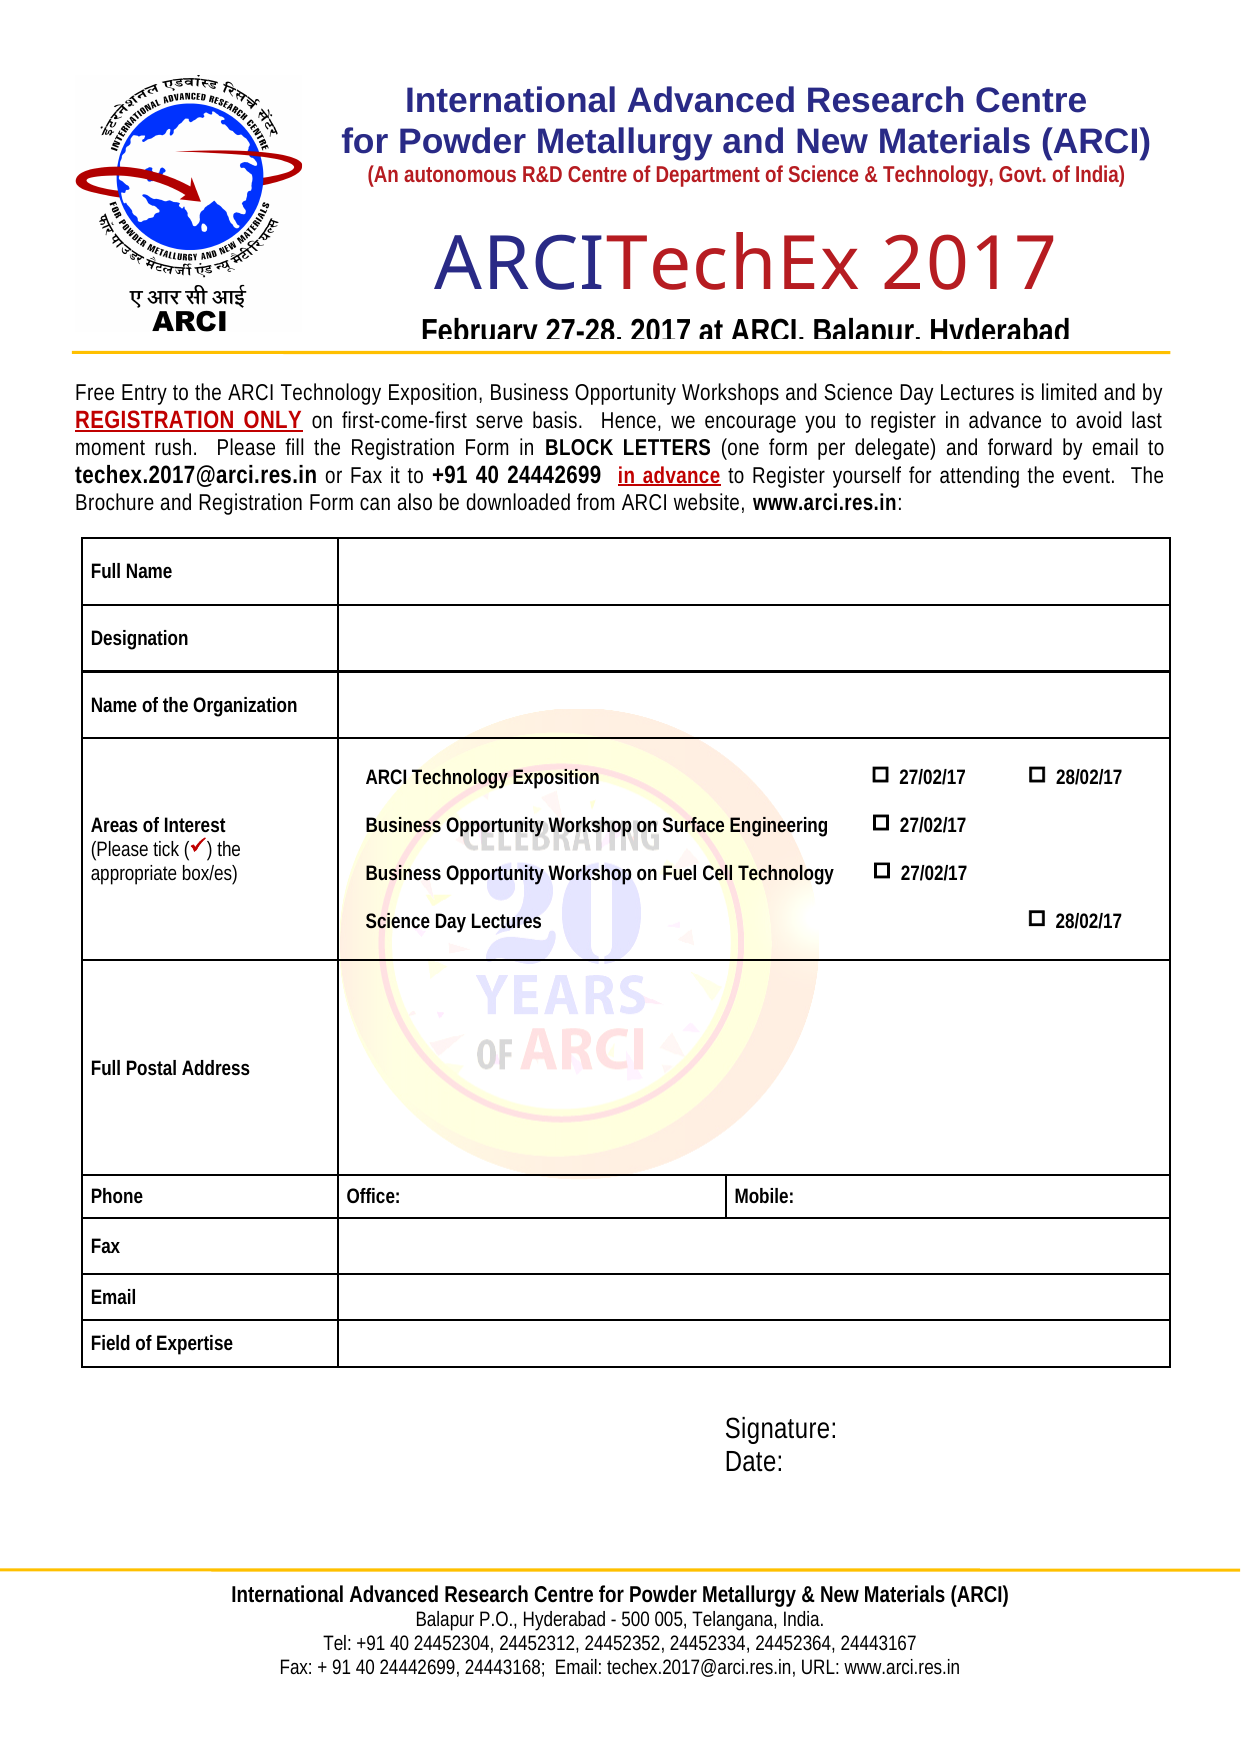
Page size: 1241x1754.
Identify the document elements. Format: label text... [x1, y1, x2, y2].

table_cell Name of the Organization [83, 673, 337, 737]
table_cell Mobile: [727, 1176, 1169, 1217]
table_cell [339, 673, 1169, 737]
table_cell [339, 961, 1169, 1174]
table_cell Areas of Interest (Please tick () the appropriate box/es) [83, 739, 337, 959]
table_header [339, 539, 1169, 604]
table_cell [339, 1219, 1169, 1273]
table_cell Designation [83, 606, 337, 670]
table_cell [339, 1275, 1169, 1319]
picture [75, 75, 303, 332]
table_cell Field of Expertise [83, 1321, 337, 1366]
text Signature: [724, 1411, 1165, 1444]
table_header Full Name [83, 539, 337, 604]
table_cell Fax [83, 1219, 337, 1273]
table_cell ARCI Technology Exposition 27/02/17 28/02/17 Business Opportunity Workshop on Surface Engineering 27/02/17 Business Opportunity Workshop on Fuel Cell Technology 27/02/17 Science Day Lectures 28/02/17 [339, 739, 1169, 959]
table_cell Office: [339, 1176, 725, 1217]
table_cell [339, 606, 1169, 670]
table_cell Full Postal Address [83, 961, 337, 1174]
table_cell Phone [83, 1176, 337, 1217]
text Free Entry to the ARCI Technology Exposition, Business Opportunity Workshops and Science Day Lectures is limited and by REGISTRATION ONLY on first-come-first serve basis. Hence, we encourage you to register in advance to avoid last moment rush. Please fill the Registration Form in BLOCK LETTERS (one form per delegate) and forward by email to techex.2017@arci.res.in or Fax it to +91 40 24442699 in advance to Register yourself for attending the event. The Brochure and Registration Form can also be downloaded from ARCI website, www.arci.res.in: [75, 379, 1165, 516]
table_cell Email [83, 1275, 337, 1319]
text Date: [724, 1444, 1165, 1478]
table_cell [339, 1321, 1169, 1366]
